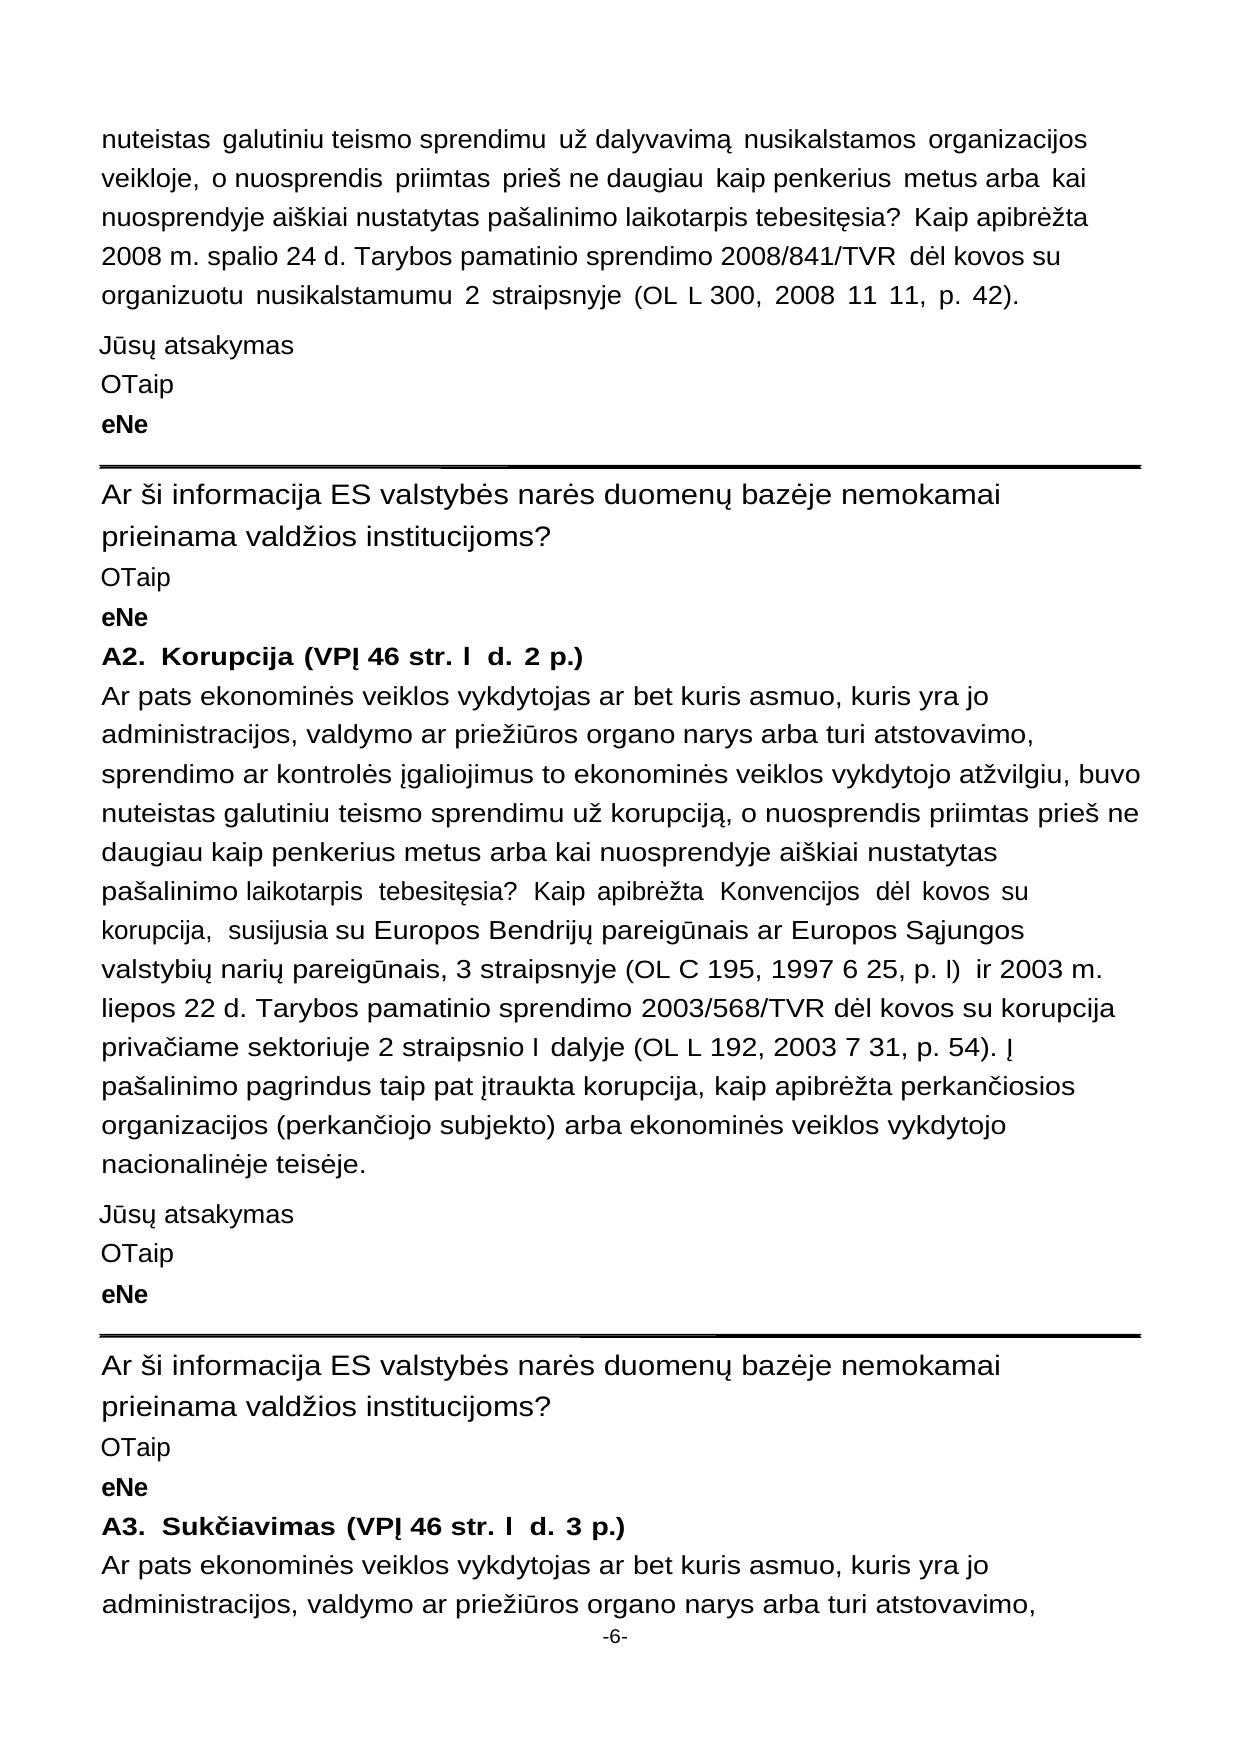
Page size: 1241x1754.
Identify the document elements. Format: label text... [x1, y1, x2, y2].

text eNe [101, 602, 1153, 632]
text eNe [101, 409, 1153, 439]
text A2. Korupcija (VPĮ 46 str. l d. 2 p.) [101, 642, 1153, 671]
text eNe [101, 1279, 1153, 1309]
text A3. Sukčiavimas (VPĮ 46 str. l d. 3 p.) [101, 1512, 1153, 1540]
text Jūsų atsakymas OTaip [99, 330, 294, 399]
text nuteistas galutiniu teismo sprendimu už dalyvavimą nusikalstamos organizacijos veikloje, o nuosprendis priimtas prieš ne daugiau kaip penkerius metus arba kai nuosprendyje aiškiai nustatytas pašalinimo laikotarpis tebesitęsia? Kaip apibrėžta 2008 m. spalio 24 d. Tarybos pamatinio sprendimo 2008/841/TVR dėl kovos su organizuotu nusikalstamumu 2 straipsnyje (OL L 300, 2008 11 11, p. 42). [101, 124, 1106, 310]
text OTaip [100, 562, 1153, 592]
text Ar pats ekonominės veiklos vykdytojas ar bet kuris asmuo, kuris yra jo administracijos, valdymo ar priežiūros organo narys arba turi atstovavimo, sprendimo ar kontrolės įgaliojimus to ekonominės veiklos vykdytojo atžvilgiu, buvo nuteistas galutiniu teismo sprendimu už korupciją, o nuosprendis priimtas prieš ne daugiau kaip penkerius metus arba kai nuosprendyje aiškiai nustatytas pašalinimo laikotarpis tebesitęsia? Kaip apibrėžta Konvencijos dėl kovos su korupcija, susijusia su Europos Bendrijų pareigūnais ar Europos Sąjungos valstybių narių pareigūnais, 3 straipsnyje (OL C 195, 1997 6 25, p. l) ir 2003 m. liepos 22 d. Tarybos pamatinio sprendimo 2003/568/TVR dėl kovos su korupcija privačiame sektoriuje 2 straipsnio l dalyje (OL L 192, 2003 7 31, p. 54). Į pašalinimo pagrindus taip pat įtraukta korupcija, kaip apibrėžta perkančiosios organizacijos (perkančiojo subjekto) arba ekonominės veiklos vykdytojo nacionalinėje teisėje. [101, 681, 1141, 1179]
subtitle Ar ši informacija ES valstybės narės duomenų bazėje nemokamai prieinama valdžios institucijoms? [101, 478, 1131, 552]
text Ar pats ekonominės veiklos vykdytojas ar bet kuris asmuo, kuris yra jo administracijos, valdymo ar priežiūros organo narys arba turi atstovavimo, [101, 1550, 1153, 1619]
subtitle Ar ši informacija ES valstybės narės duomenų bazėje nemokamai prieinama valdžios institucijoms? [101, 1348, 1131, 1422]
text OTaip [100, 1432, 1153, 1462]
text Jūsų atsakymas OTaip [99, 1199, 294, 1268]
text eNe [101, 1472, 1153, 1502]
